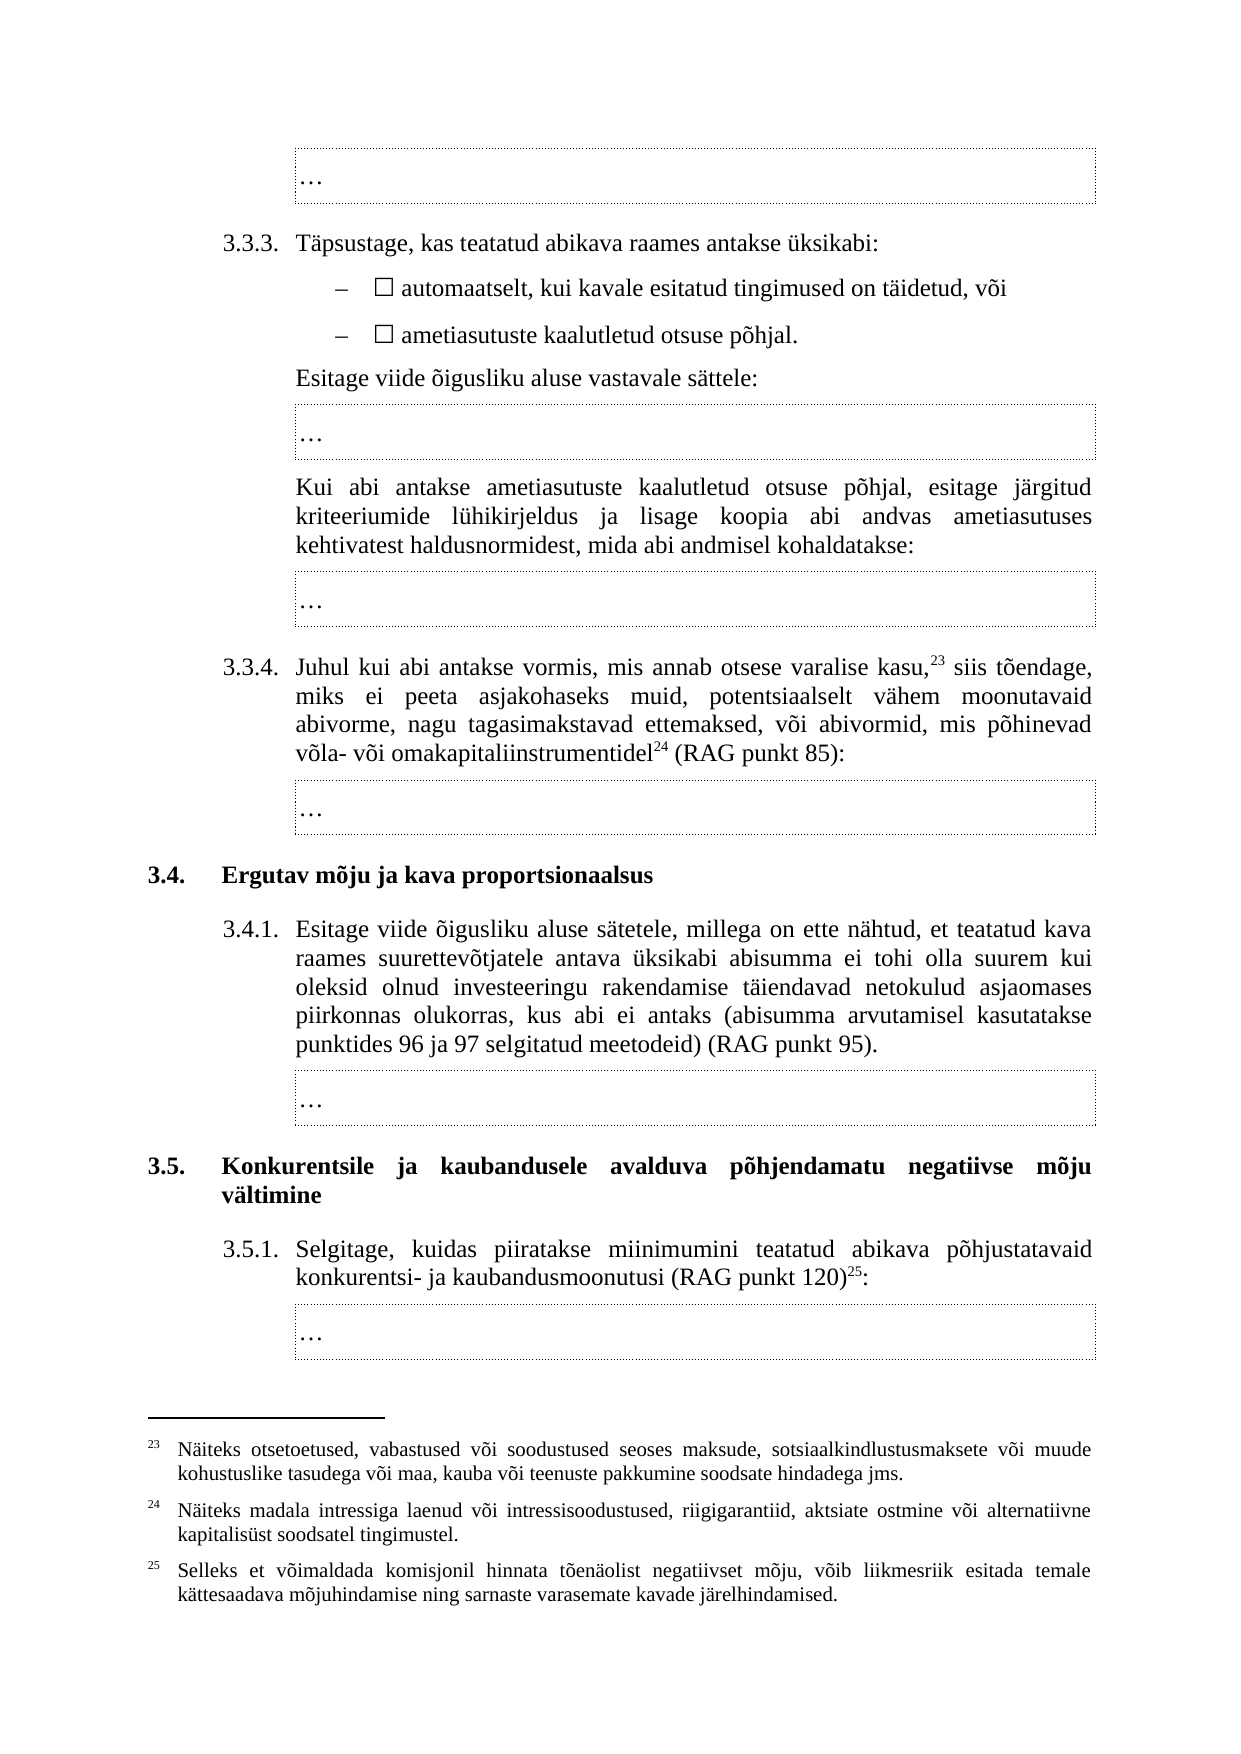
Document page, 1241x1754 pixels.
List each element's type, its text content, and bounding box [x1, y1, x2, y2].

list Juhul kui abi antakse vormis, mis annab otsese varalise kasu, siis tõendage, miks ei peeta asjakohaseks muid, potentsiaalselt vähem moonutavaid abivorme, nagu tagasimakstavad ettemaksed, või abivormid, mis põhinevad võla- või omakapitaliinstrumentidel (RAG punkt 85): [223, 652, 1093, 767]
list Selgitage, kuidas piiratakse miinimumini teatatud abikava põhjustatavaid konkurentsi- ja kaubandusmoonutusi (RAG punkt 120): [223, 1234, 1093, 1291]
list Esitage viide õigusliku aluse sätetele, millega on ette nähtud, et teatatud kava raames suurettevõtjatele antava üksikabi abisumma ei tohi olla suurem kui oleksid olnud investeeringu rakendamise täiendavad netokulud asjaomases piirkonnas olukorras, kus abi ei antaks (abisumma arvutamisel kasutatakse punktides 96 ja 97 selgitatud meetodeid) (RAG punkt 95). [223, 914, 1093, 1058]
table_header … [295, 780, 1096, 834]
list ametiasutuste kaalutletud otsuse põhjal. [335, 316, 1093, 350]
table_header … [295, 1070, 1096, 1125]
list Ergutav mõju ja kava proportsionaalsus [148, 860, 1093, 889]
table_header … [295, 571, 1096, 626]
text Esitage viide õigusliku aluse vastavale sättele: [295, 363, 1093, 392]
list Konkurentsile ja kaubandusele avalduva põhjendamatu negatiivse mõju vältimine [148, 1151, 1093, 1209]
table_header … [295, 404, 1096, 459]
list Täpsustage, kas teatatud abikava raames antakse üksikabi: [223, 228, 1093, 257]
list automaatselt, kui kavale esitatud tingimused on täidetud, või [335, 270, 1093, 304]
text Kui abi antakse ametiasutuste kaalutletud otsuse põhjal, esitage järgitud kriteeriumide lühikirjeldus ja lisage koopia abi andvas ametiasutuses kehtivatest haldusnormidest, mida abi andmisel kohaldatakse: [295, 472, 1093, 559]
table_header … [295, 1304, 1096, 1358]
table_header … [295, 148, 1096, 202]
